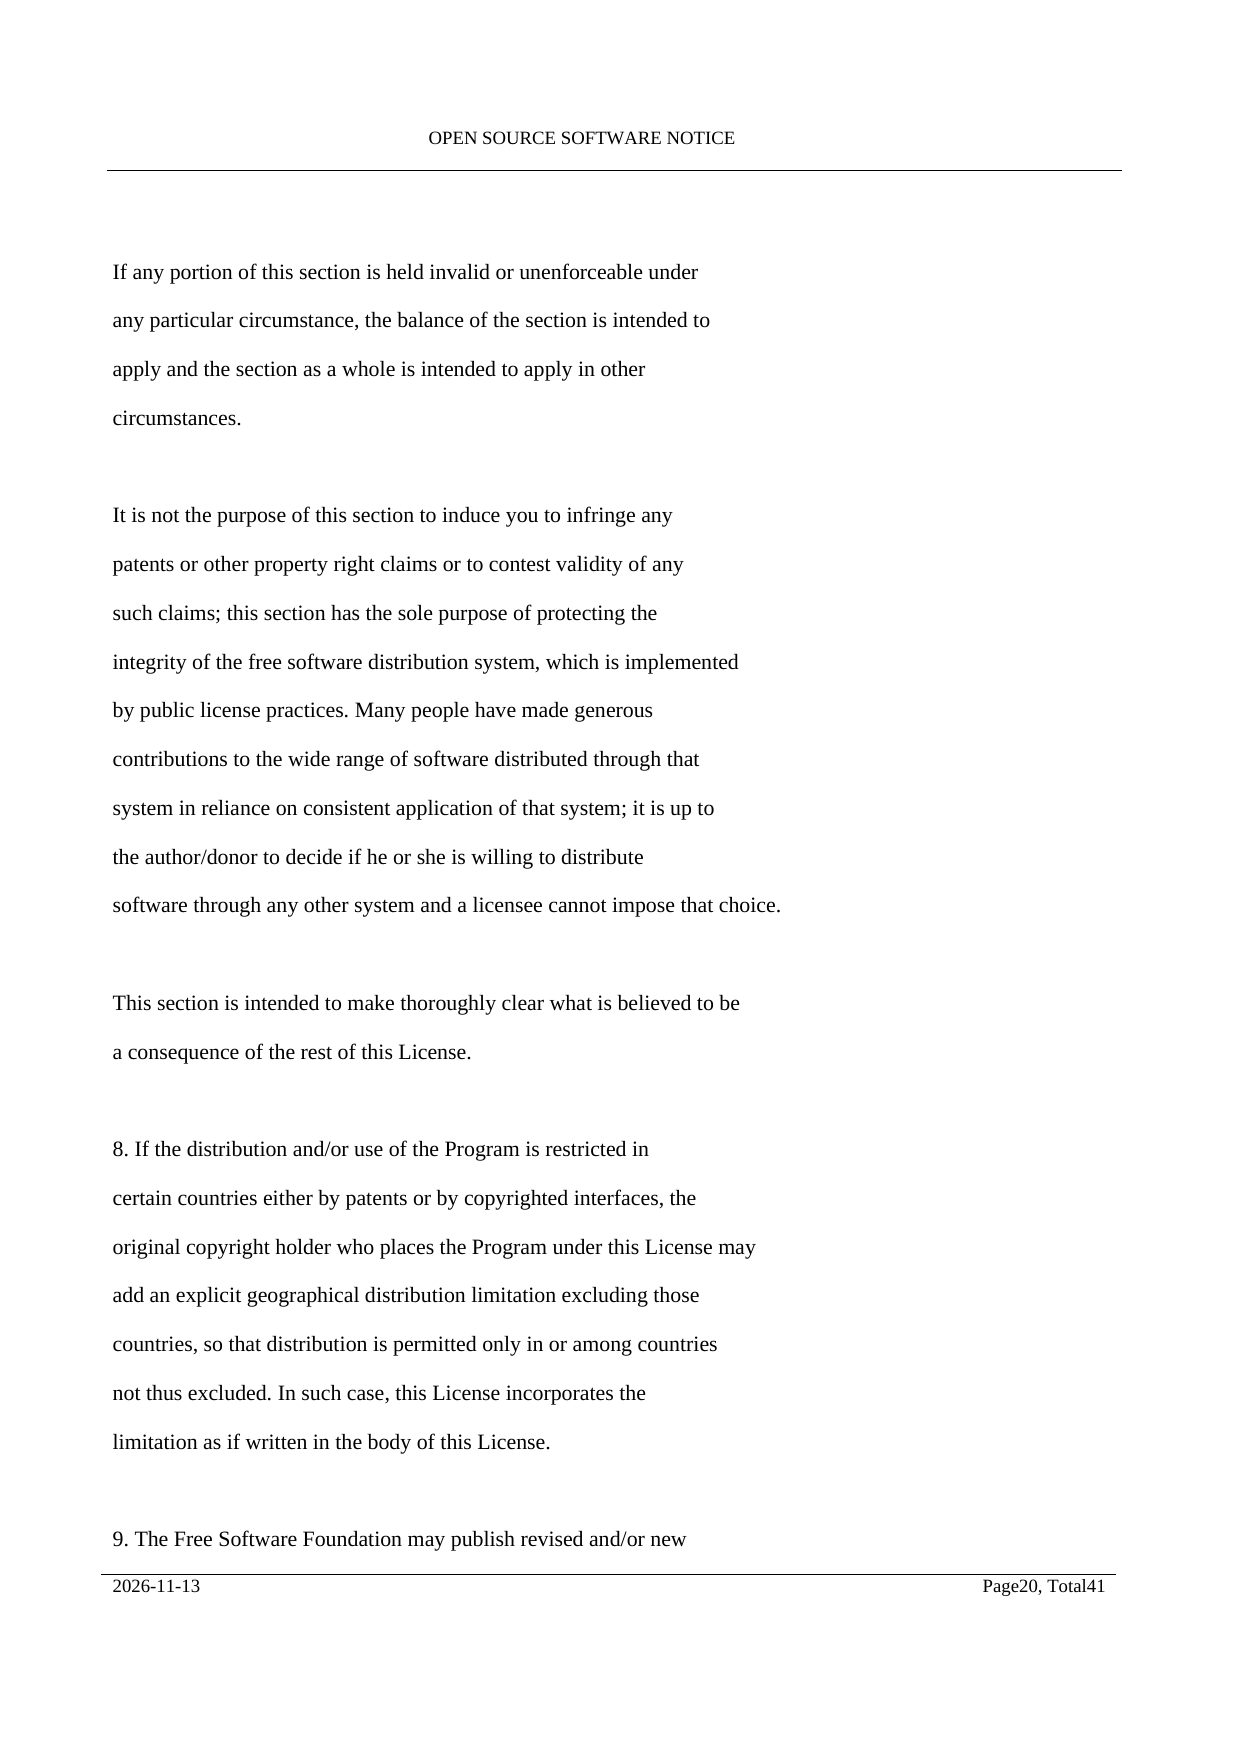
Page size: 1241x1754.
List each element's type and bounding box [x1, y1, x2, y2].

text [112, 206, 1128, 1555]
